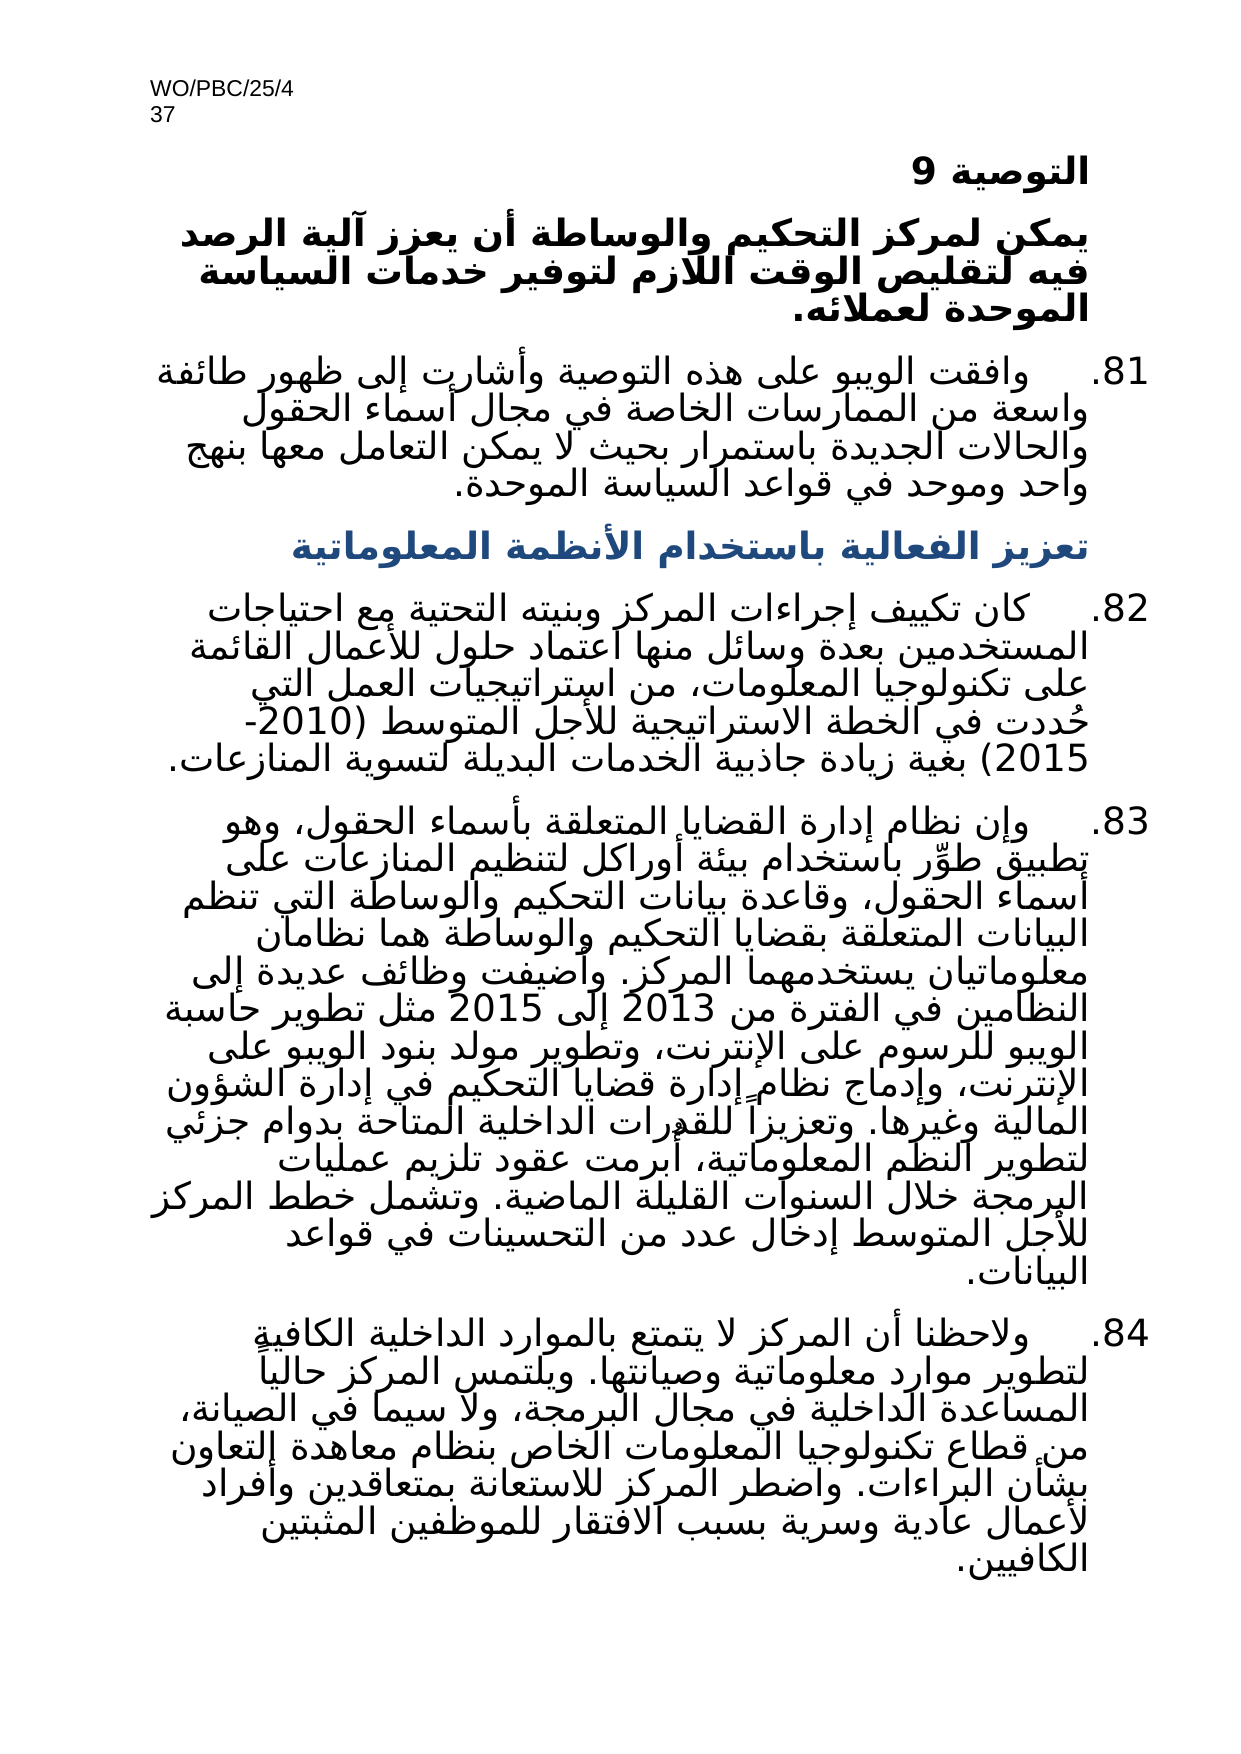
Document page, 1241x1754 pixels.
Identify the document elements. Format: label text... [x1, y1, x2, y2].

text ولاحظنا أن المركز لا يتمتع بالموارد الداخلية الكافية لتطوير موارد معلوماتية وصيانتها. ويلتمس المركز حالياً المساعدة الداخلية في مجال البرمجة، ولا سيما في الصيانة، من قطاع تكنولوجيا المعلومات الخاص بنظام معاهدة التعاون بشأن البراءات. واضطر المركز للاستعانة بمتعاقدين وأفراد لأعمال عادية وسرية بسبب الافتقار للموظفين المثبتين الكافيين. [150, 1317, 1090, 1579]
text وإن نظام إدارة القضايا المتعلقة بأسماء الحقول، وهو تطبيق طوِّر باستخدام بيئة أوراكل لتنظيم المنازعات على أسماء الحقول، وقاعدة بيانات التحكيم والوساطة التي تنظم البيانات المتعلقة بقضايا التحكيم والوساطة هما نظامان معلوماتيان يستخدمهما المركز. وأضيفت وظائف عديدة إلى النظامين في الفترة من 2013 إلى 2015 مثل تطوير حاسبة الويبو للرسوم على الإنترنت، وتطوير مولد بنود الويبو على الإنترنت، وإدماج نظام إدارة قضايا التحكيم في إدارة الشؤون المالية وغيرها. وتعزيزاً للقدرات الداخلية المتاحة بدوام جزئي لتطوير النظم المعلوماتية، أُبرمت عقود تلزيم عمليات البرمجة خلال السنوات القليلة الماضية. وتشمل خطط المركز للأجل المتوسط إدخال عدد من التحسينات في قواعد البيانات. [150, 804, 1090, 1292]
text وافقت الويبو على هذه التوصية وأشارت إلى ظهور طائفة واسعة من الممارسات الخاصة في مجال أسماء الحقول والحالات الجديدة باستمرار بحيث لا يمكن التعامل معها بنهج واحد وموحد في قواعد السياسة الموحدة. [150, 354, 1090, 504]
text كان تكييف إجراءات المركز وبنيته التحتية مع احتياجات المستخدمين بعدة وسائل منها اعتماد حلول للأعمال القائمة على تكنولوجيا المعلومات، من استراتيجيات العمل التي حُددت في الخطة الاستراتيجية للأجل المتوسط (2010-2015) بغية زيادة جاذبية الخدمات البديلة لتسوية المنازعات. [150, 592, 1090, 779]
text التوصية 9 [150, 154, 1090, 192]
text يمكن لمركز التحكيم والوساطة أن يعزز آلية الرصد فيه لتقليص الوقت اللازم لتوفير خدمات السياسة الموحدة لعملائه. [150, 217, 1090, 329]
subtitle تعزيز الفعالية باستخدام الأنظمة المعلوماتية [150, 529, 1090, 567]
